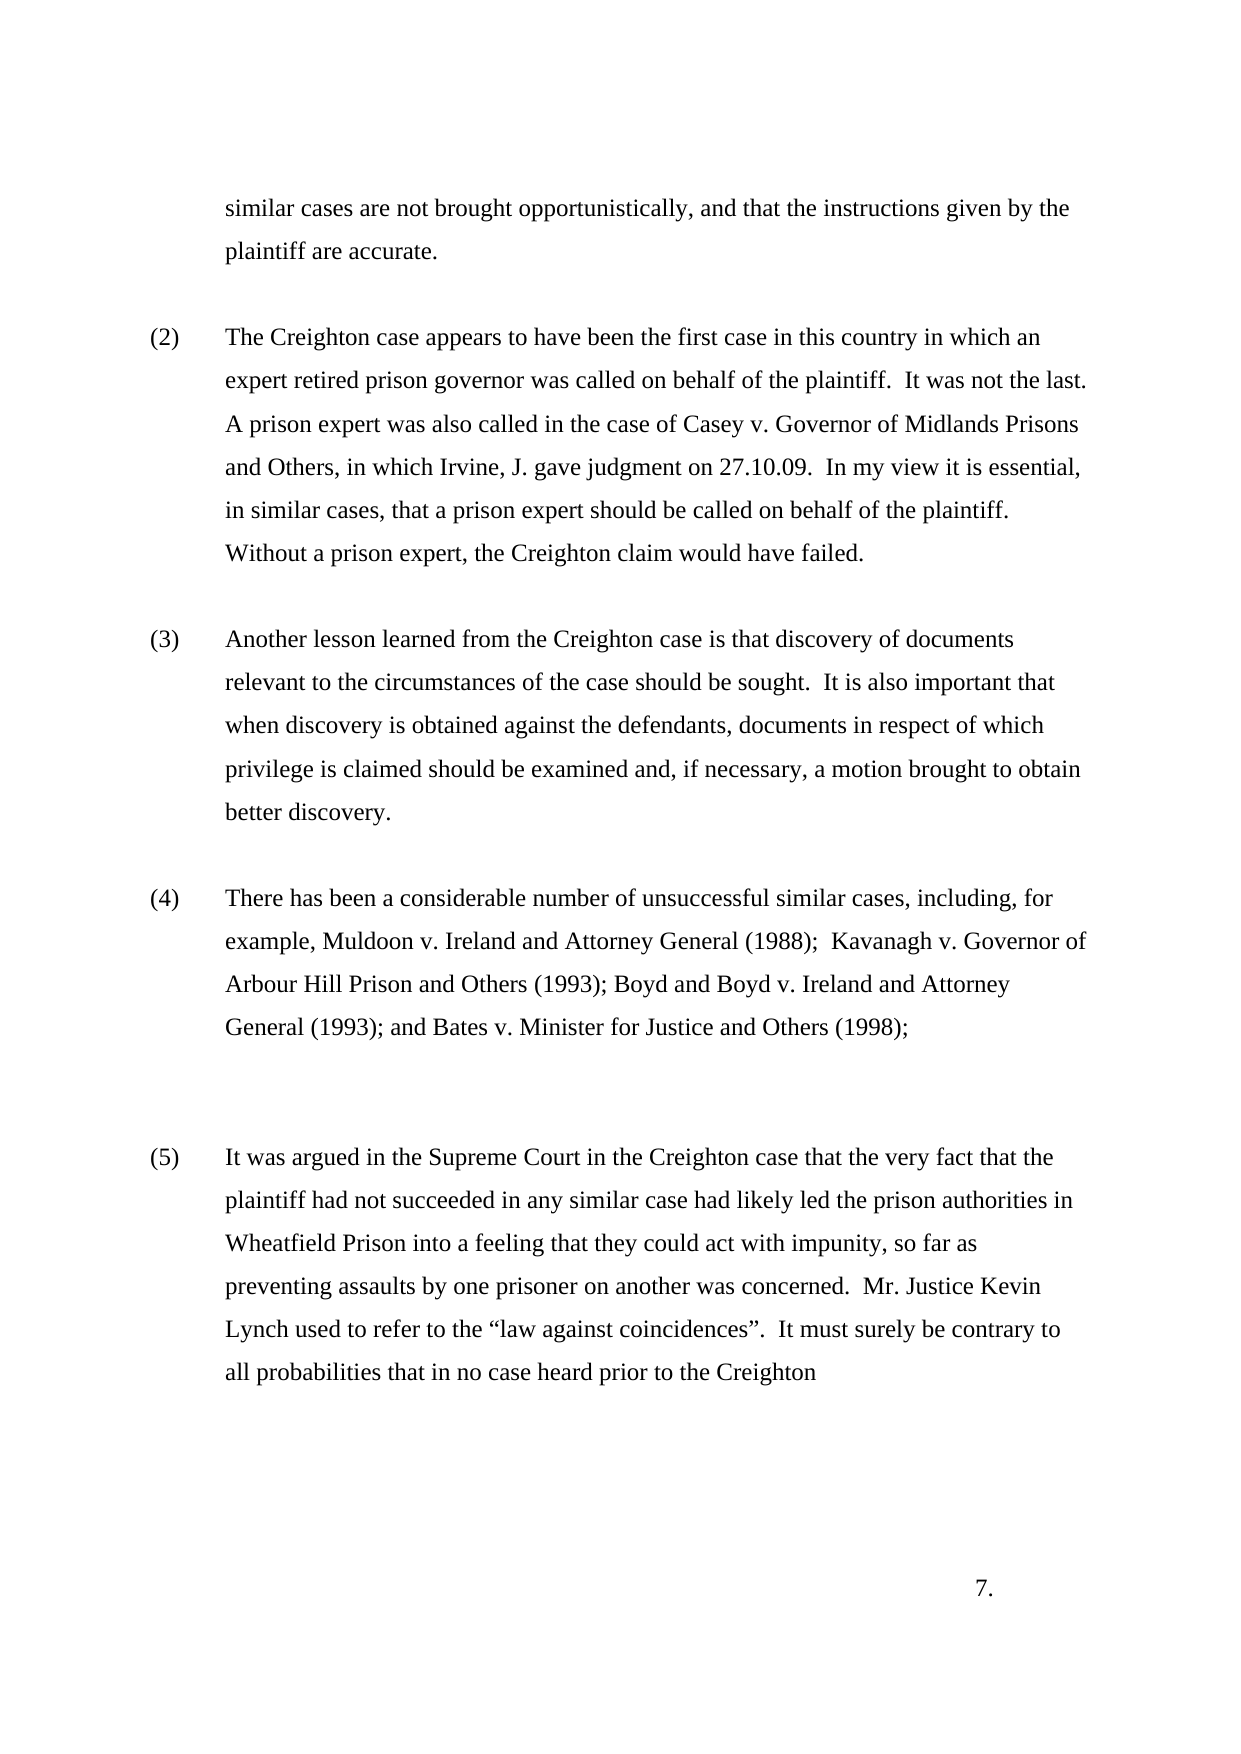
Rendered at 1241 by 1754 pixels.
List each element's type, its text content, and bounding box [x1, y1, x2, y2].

text (4) There has been a considerable number of unsuccessful similar cases, including, for example, Muldoon v. Ireland and Attorney General (1988); Kavanagh v. Governor of Arbour Hill Prison and Others (1993); Boyd and Boyd v. Ireland and Attorney General (1993); and Bates v. Minister for Justice and Others (1998); [150, 883, 1090, 1041]
text (2) The Creighton case appears to have been the first case in this country in which an expert retired prison governor was called on behalf of the plaintiff. It was not the last. A prison expert was also called in the case of Casey v. Governor of Midlands Prisons and Others, in which Irvine, J. gave judgment on 27.10.09. In my view it is essential, in similar cases, that a prison expert should be called on behalf of the plaintiff. Without a prison expert, the Creighton claim would have failed. [150, 322, 1090, 567]
text 7. [900, 1573, 1090, 1602]
text (5) It was argued in the Supreme Court in the Creighton case that the very fact that the plaintiff had not succeeded in any similar case had likely led the prison authorities in Wheatfield Prison into a feeling that they could act with impunity, so far as preventing assaults by one prisoner on another was concerned. Mr. Justice Kevin Lynch used to refer to the “law against coincidences”. It must surely be contrary to all probabilities that in no case heard prior to the Creighton [150, 1142, 1090, 1386]
text similar cases are not brought opportunistically, and that the instructions given by the plaintiff are accurate. [225, 193, 1090, 265]
text (3) Another lesson learned from the Creighton case is that discovery of documents relevant to the circumstances of the case should be sought. It is also important that when discovery is obtained against the defendants, documents in respect of which privilege is claimed should be examined and, if necessary, a motion brought to obtain better discovery. [150, 624, 1090, 826]
